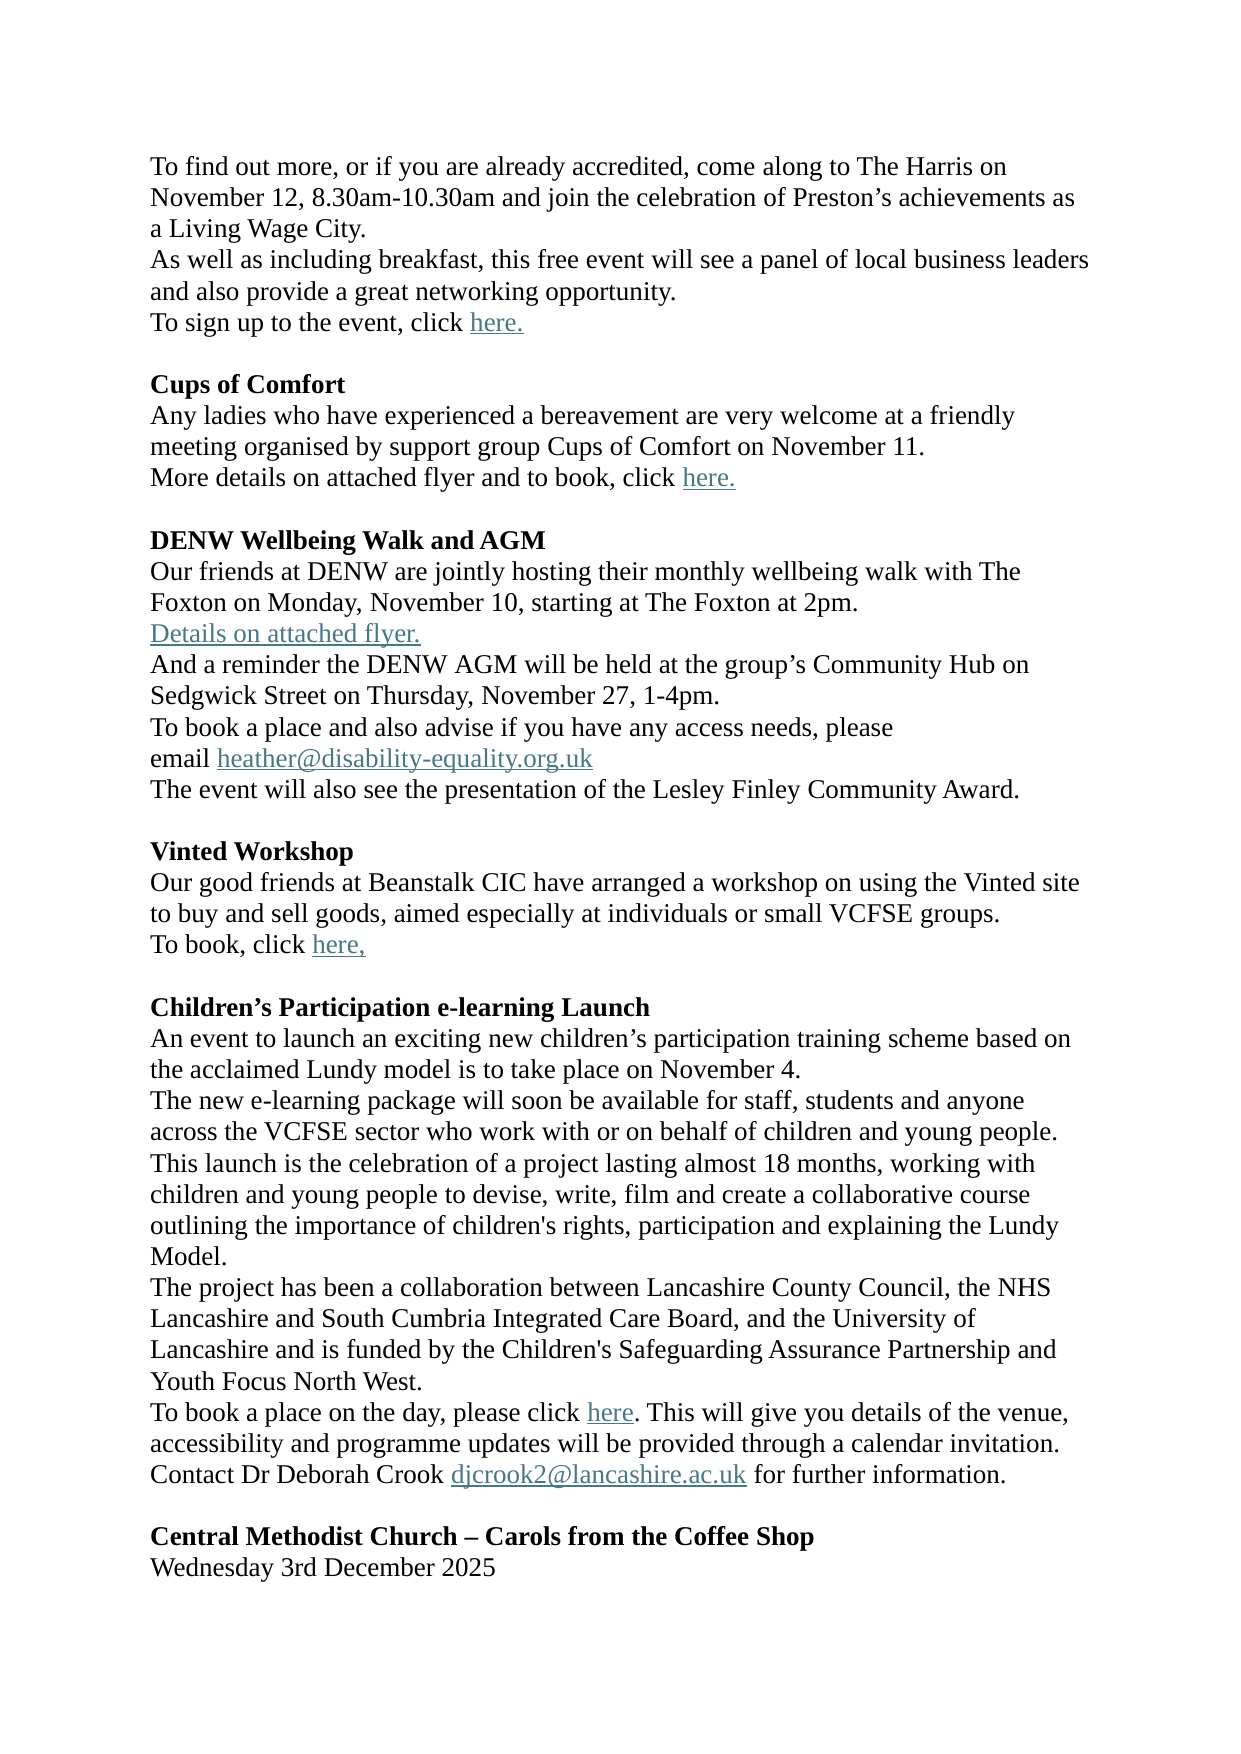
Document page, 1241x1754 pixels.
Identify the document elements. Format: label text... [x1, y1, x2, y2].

text The new e-learning package will soon be available for staff, students and anyone across the VCFSE sector who work with or on behalf of children and young people. [150, 1084, 1090, 1147]
text Vinted Workshop [150, 835, 1090, 866]
text The event will also see the presentation of the Lesley Finley Community Award. [150, 773, 1090, 804]
text Cups of Comfort [150, 368, 1090, 399]
text To find out more, or if you are already accredited, come along to The Harris on November 12, 8.30am-10.30am and join the celebration of Preston’s achievements as a Living Wage City. [150, 150, 1090, 243]
text Details on attached flyer. [150, 617, 1090, 648]
text Central Methodist Church – Carols from the Coffee Shop [150, 1520, 1090, 1552]
text Wednesday 3rd December 2025 [150, 1552, 1090, 1583]
text DENW Wellbeing Walk and AGM [150, 524, 1090, 555]
text Children’s Participation e-learning Launch [150, 991, 1090, 1022]
text Our good friends at Beanstalk CIC have arranged a workshop on using the Vinted site to buy and sell goods, aimed especially at individuals or small VCFSE groups. [150, 866, 1090, 929]
text More details on attached flyer and to book, click here. [150, 461, 1090, 493]
text To book a place and also advise if you have any access needs, please email heather@disability-equality.org.uk [150, 711, 1090, 773]
text To book, click here, [150, 929, 1090, 960]
text An event to launch an exciting new children’s participation training scheme based on the acclaimed Lundy model is to take place on November 4. [150, 1022, 1090, 1084]
text Any ladies who have experienced a bereavement are very welcome at a friendly meeting organised by support group Cups of Comfort on November 11. [150, 399, 1090, 461]
text And a reminder the DENW AGM will be held at the group’s Community Hub on Sedgwick Street on Thursday, November 27, 1-4pm. [150, 648, 1090, 711]
text The project has been a collaboration between Lancashire County Council, the NHS Lancashire and South Cumbria Integrated Care Board, and the University of Lancashire and is funded by the Children's Safeguarding Assurance Partnership and Youth Focus North West. [150, 1271, 1090, 1396]
text To book a place on the day, please click here. This will give you details of the venue, accessibility and programme updates will be provided through a calendar invitation. [150, 1396, 1090, 1458]
text As well as including breakfast, this free event will see a panel of local business leaders and also provide a great networking opportunity. [150, 243, 1090, 306]
text Contact Dr Deborah Crook djcrook2@lancashire.ac.uk for further information. [150, 1458, 1090, 1489]
text To sign up to the event, click here. [150, 306, 1090, 337]
text This launch is the celebration of a project lasting almost 18 months, working with children and young people to devise, write, film and create a collaborative course outlining the importance of children's rights, participation and explaining the Lundy Model. [150, 1147, 1090, 1271]
text Our friends at DENW are jointly hosting their monthly wellbeing walk with The Foxton on Monday, November 10, starting at The Foxton at 2pm. [150, 555, 1090, 617]
